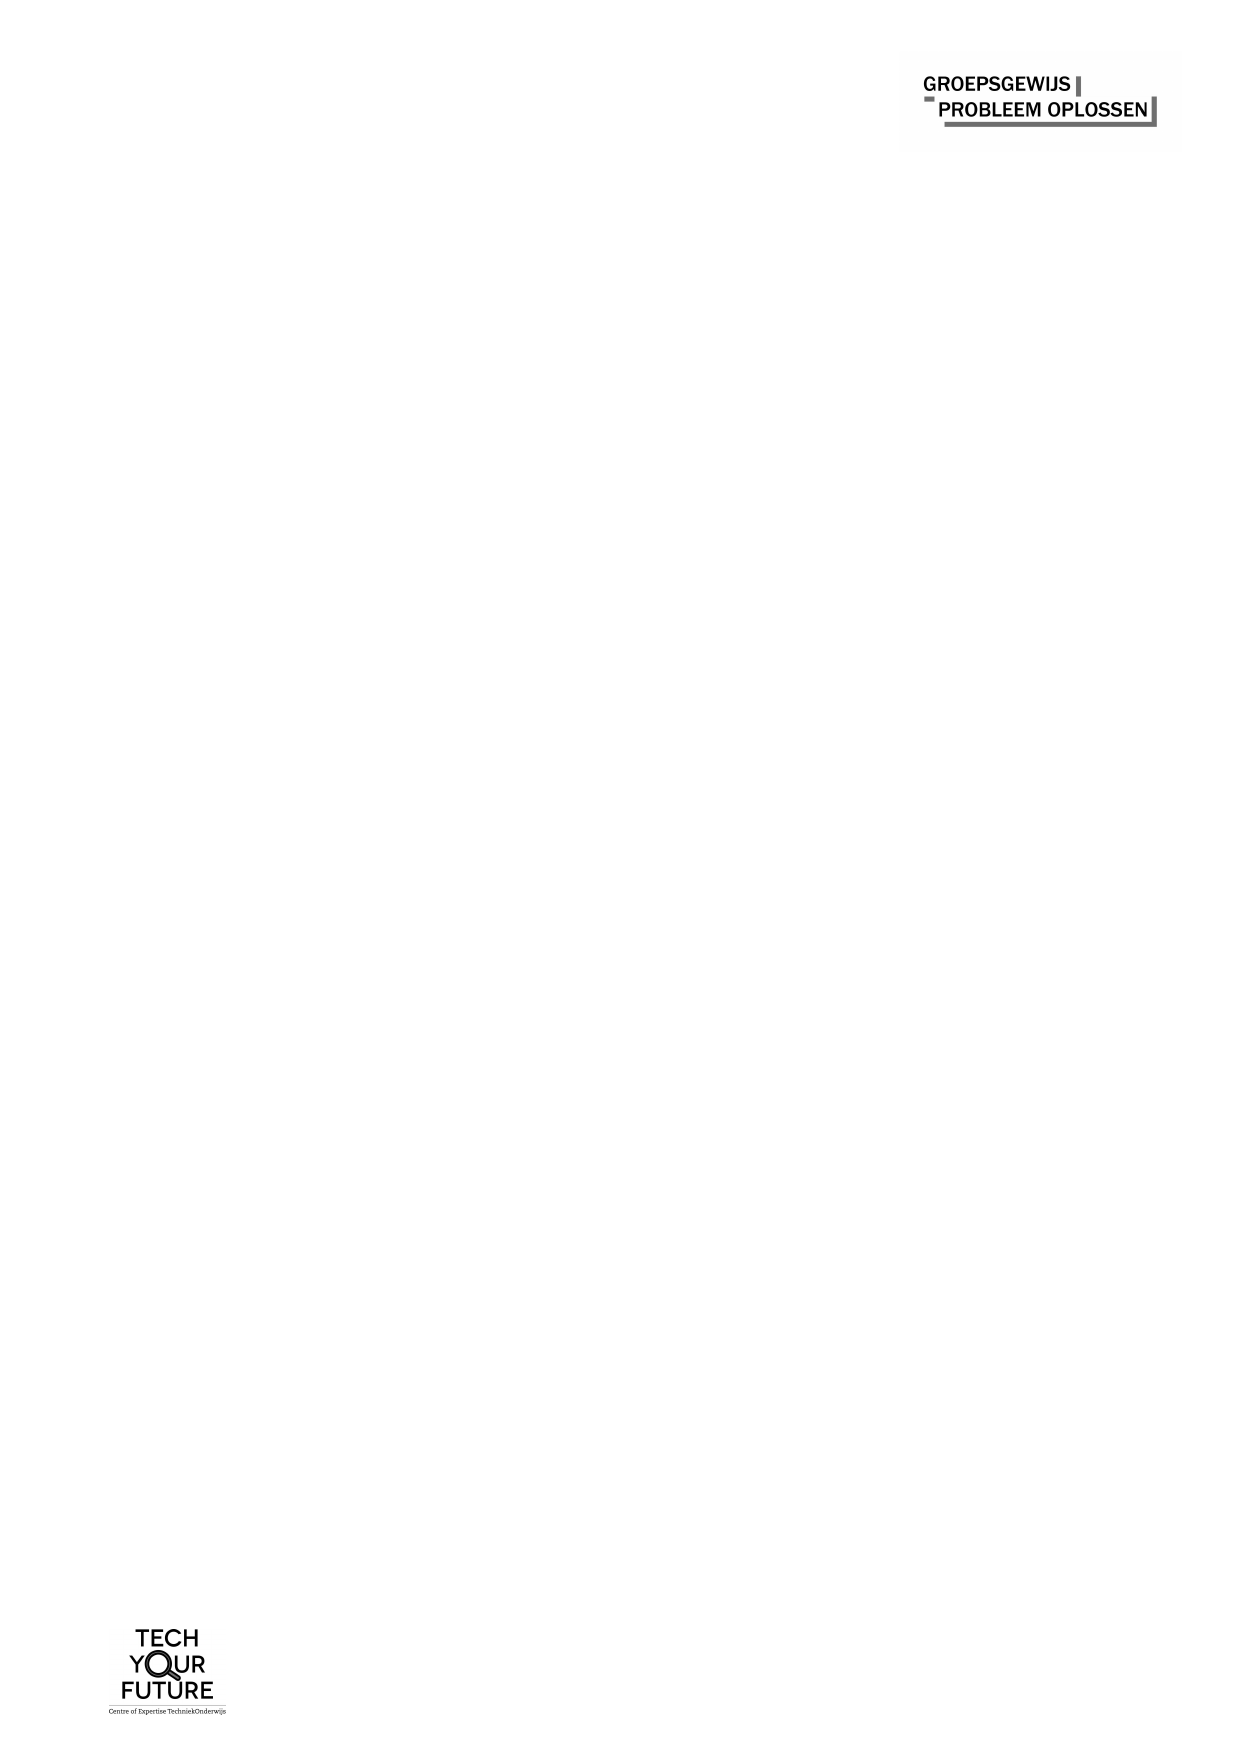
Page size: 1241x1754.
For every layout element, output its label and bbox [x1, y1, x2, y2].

picture [899, 51, 1182, 152]
picture [109, 1629, 226, 1715]
